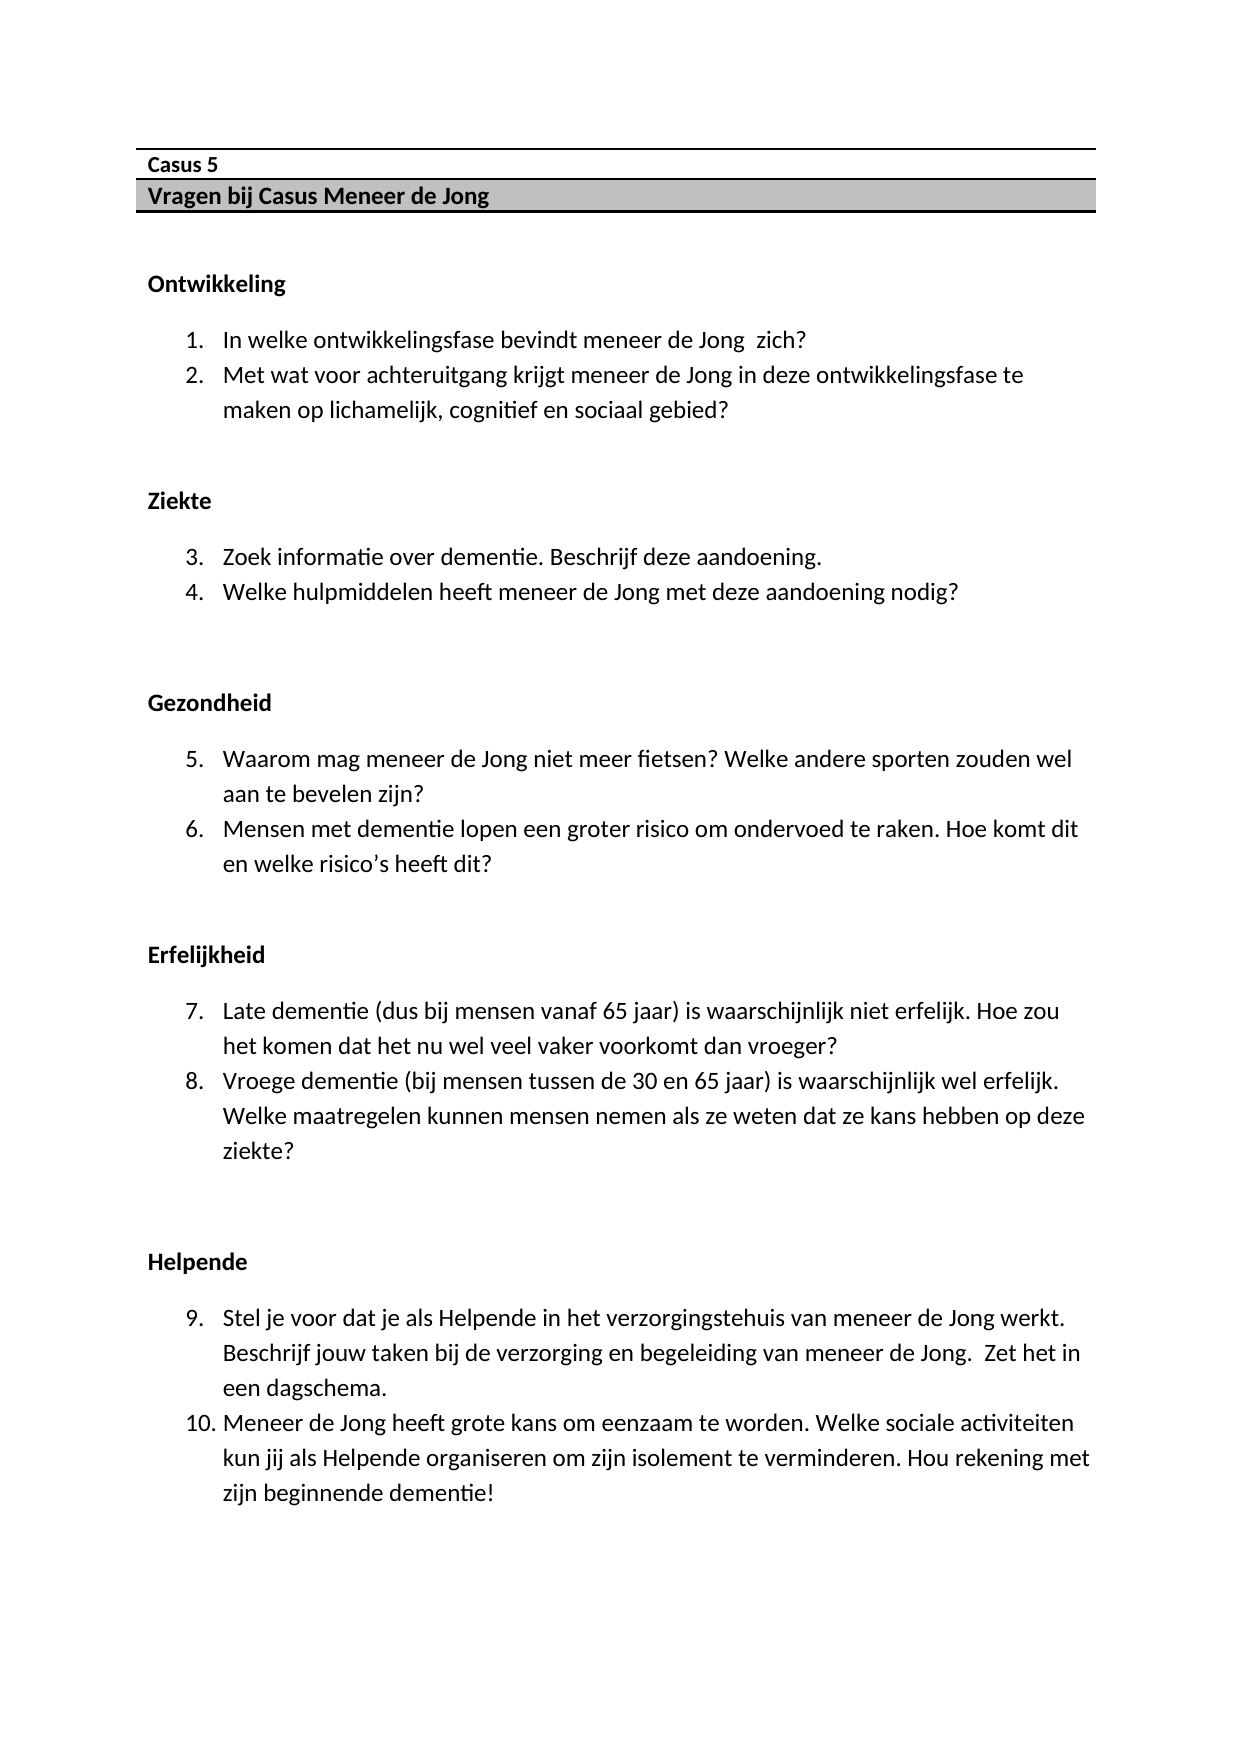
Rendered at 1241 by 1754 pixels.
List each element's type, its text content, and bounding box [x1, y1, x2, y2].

list Vroege dementie (bij mensen tussen de 30 en 65 jaar) is waarschijnlijk wel erfelijk. Welke maatregelen kunnen mensen nemen als ze weten dat ze kans hebben op deze ziekte? [185, 1065, 1093, 1165]
list Meneer de Jong heeft grote kans om eenzaam te worden. Welke sociale activiteiten kun jij als Helpende organiseren om zijn isolement te verminderen. Hou rekening met zijn beginnende dementie! [185, 1407, 1093, 1508]
list Welke hulpmiddelen heeft meneer de Jong met deze aandoening nodig? [185, 576, 1093, 606]
text Erfelijkheid [148, 904, 1093, 969]
list Zoek informatie over dementie. Beschrijf deze aandoening. [185, 541, 1093, 571]
text Helpende [148, 1247, 1093, 1277]
table_cell Vragen bij Casus Meneer de Jong [136, 180, 1096, 210]
list Late dementie (dus bij mensen vanaf 65 jaar) is waarschijnlijk niet erfelijk. Hoe zou het komen dat het nu wel veel vaker voorkomt dan vroeger? [185, 995, 1093, 1060]
text Ontwikkeling [148, 268, 1093, 299]
text Ziekte [148, 450, 1093, 515]
table_header Casus 5 [136, 150, 1096, 178]
list Waarom mag meneer de Jong niet meer fietsen? Welke andere sporten zouden wel aan te bevelen zijn? [185, 743, 1093, 809]
list Stel je voor dat je als Helpende in het verzorgingstehuis van meneer de Jong werkt. Beschrijf jouw taken bij de verzorging en begeleiding van meneer de Jong. Zet het in een dagschema. [185, 1302, 1093, 1403]
list Mensen met dementie lopen een groter risico om ondervoed te raken. Hoe komt dit en welke risico’s heeft dit? [185, 813, 1093, 879]
list In welke ontwikkelingsfase bevindt meneer de Jong zich? [185, 324, 1093, 354]
list Met wat voor achteruitgang krijgt meneer de Jong in deze ontwikkelingsfase te maken op lichamelijk, cognitief en sociaal gebied? [185, 359, 1093, 424]
text Gezondheid [148, 687, 1093, 718]
